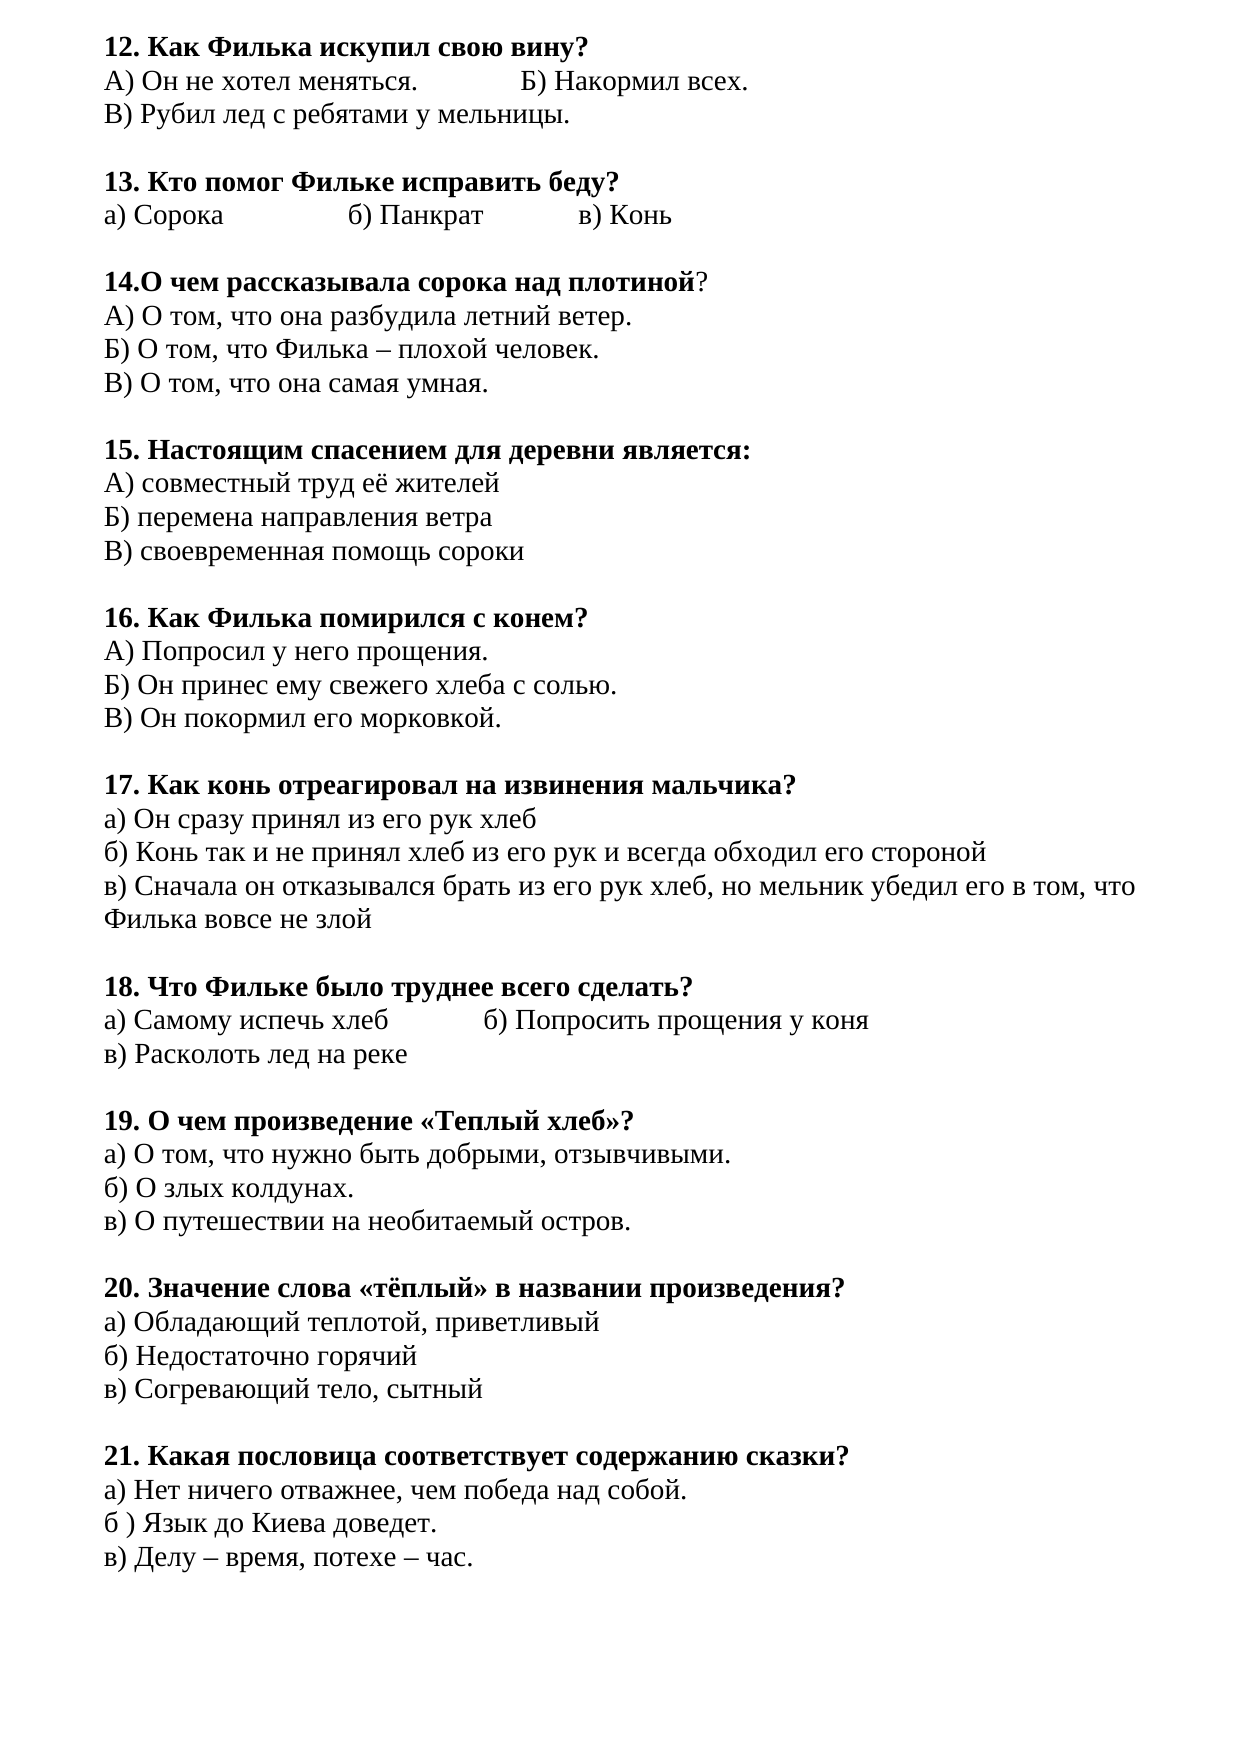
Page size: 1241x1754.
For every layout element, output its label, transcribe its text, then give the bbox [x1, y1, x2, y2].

text 13. Кто помог Фильке исправить беду? а) Сорока б) Панкрат в) Конь [103, 164, 1152, 231]
text А) совместный труд её жителей [103, 466, 1152, 499]
text 20. Значение слова «тёплый» в названии произведения? а) Обладающий теплотой, приветливый б) Недостаточно горячий в) Согревающий тело, сытный [103, 1271, 1152, 1405]
text Б) перемена направления ветра [103, 499, 1152, 533]
text а) О том, что нужно быть добрыми, отзывчивыми. [103, 1136, 1152, 1170]
text Б) Он принес ему свежего хлеба с солью. [103, 667, 1152, 700]
text 12. Как Филька искупил свою вину? [103, 29, 1152, 63]
text В) Он покормил его морковкой. [103, 700, 1152, 734]
text 14.О чем рассказывала сорока над плотиной? [103, 264, 1152, 298]
text в) Делу – время, потехе – час. [103, 1539, 1152, 1572]
text В) Рубил лед с ребятами у мельницы. [103, 97, 1152, 130]
text В) своевременная помощь сороки [103, 533, 1152, 566]
text А) Попросил у него прощения. [103, 633, 1152, 667]
text б ) Язык до Киева доведет. [103, 1505, 1152, 1539]
text А) О том, что она разбудила летний ветер. [103, 298, 1152, 331]
text 15. Настоящим спасением для деревни является: [103, 432, 1152, 466]
text В) О том, что она самая умная. [103, 365, 1152, 398]
text в) О путешествии на необитаемый остров. [103, 1203, 1152, 1237]
text 19. О чем произведение «Теплый хлеб»? [103, 1103, 1152, 1136]
text 21. Какая пословица соответствует содержанию сказки? [103, 1438, 1152, 1472]
text а) Нет ничего отважнее, чем победа над собой. [103, 1472, 1152, 1505]
text б) О злых колдунах. [103, 1170, 1152, 1203]
text 16. Как Филька помирился с конем? [103, 600, 1152, 633]
text 18. Что Фильке было труднее всего сделать? а) Самому испечь хлеб б) Попросить прощения у коня в) Расколоть лед на реке [103, 969, 1152, 1069]
text А) Он не хотел меняться. Б) Накормил всех. [103, 63, 1152, 97]
text Б) О том, что Филька – плохой человек. [103, 331, 1152, 365]
text 17. Как конь отреагировал на извинения мальчика? а) Он сразу принял из его рук хлеб б) Конь так и не принял хлеб из его рук и всегда обходил его стороной в) Сначала он отказывался брать из его рук хлеб, но мельник убедил его в том, что Филька вовсе не злой [103, 767, 1152, 935]
